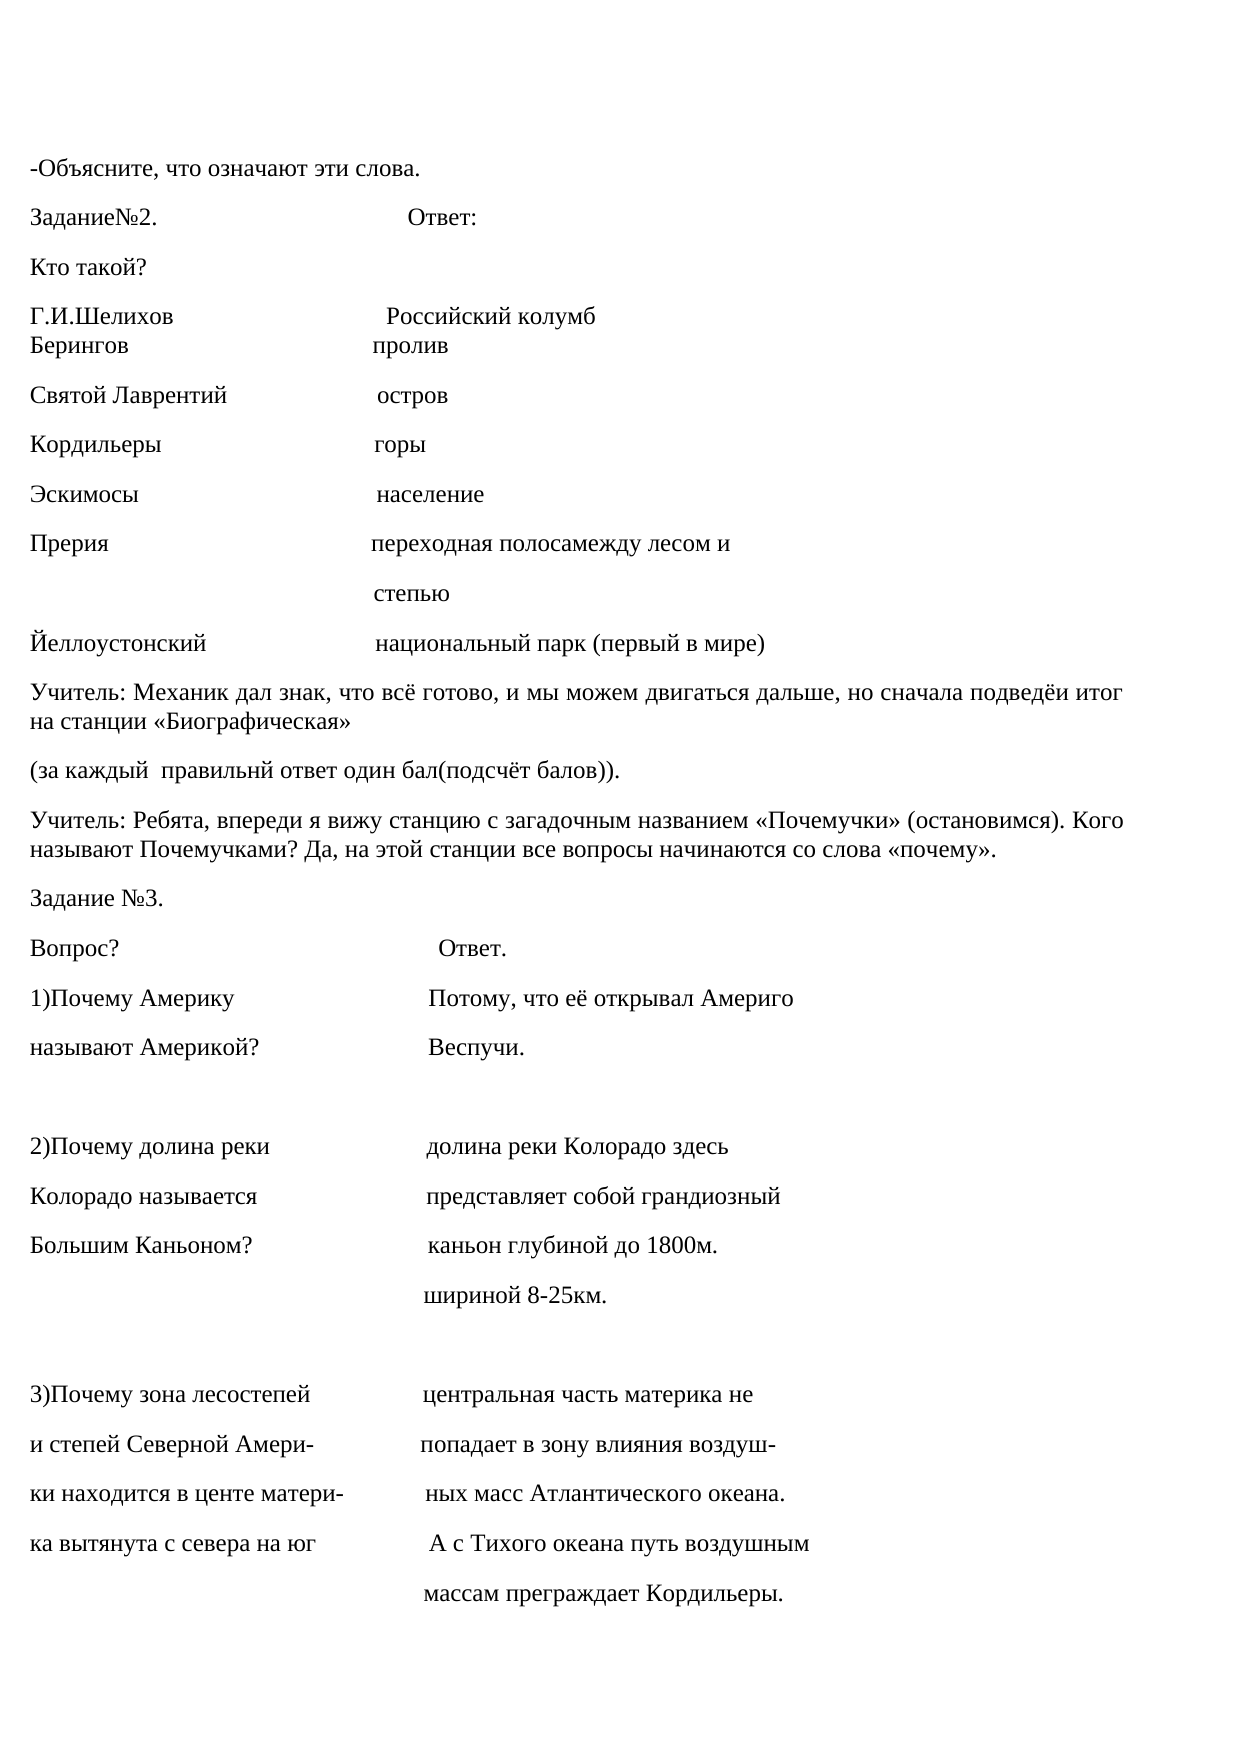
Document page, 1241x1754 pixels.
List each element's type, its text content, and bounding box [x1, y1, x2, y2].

text Учитель: Ребята, впереди я вижу станцию с загадочным названием «Почемучки» (остановимся). Кого называют Почемучками? Да, на этой станции все вопросы начинаются со слова «почему». [29, 805, 1125, 863]
text Большим Каньоном? каньон глубиной до 1800м. [29, 1231, 1125, 1259]
text Берингов пролив [29, 330, 1125, 359]
text степью [29, 578, 1125, 607]
text 3)Почему зона лесостепей центральная часть материка не [29, 1379, 1125, 1408]
text называют Америкой? Веспучи. [29, 1032, 1125, 1061]
text Задание№2. Ответ: [29, 202, 1125, 231]
text ки находится в центе матери- ных масс Атлантического океана. [29, 1478, 1125, 1507]
text Кто такой? [29, 252, 1125, 281]
text ка вытянута с севера на юг А с Тихого океана путь воздушным [29, 1528, 1125, 1557]
text (за каждый правильнй ответ один бал(подсчёт балов)). [29, 756, 1125, 784]
text Вопрос? Ответ. [29, 933, 1125, 962]
text Колорадо называется представляет собой грандиозный [29, 1181, 1125, 1210]
text Святой Лаврентий остров [29, 380, 1125, 408]
text Задание №3. [29, 883, 1125, 912]
text массам преграждает Кордильеры. [29, 1578, 1125, 1606]
text Йеллоустонский национальный парк (первый в мире) [29, 628, 1125, 656]
text 1)Почему Америку Потому, что её открывал Америго [29, 983, 1125, 1011]
text 2)Почему долина реки долина реки Колорадо здесь [29, 1131, 1125, 1160]
text Г.И.Шелихов Российский колумб [29, 301, 1125, 330]
text Кордильеры горы [29, 429, 1125, 458]
text Учитель: Механик дал знак, что всё готово, и мы можем двигаться дальше, но сначала подведёи итог на станции «Биографическая» [29, 677, 1125, 735]
text -Объясните, что означают эти слова. [29, 153, 1125, 181]
text Эскимосы население [29, 479, 1125, 508]
text шириной 8-25км. [29, 1280, 1125, 1309]
text Прерия переходная полосамежду лесом и [29, 528, 1125, 557]
text и степей Северной Амери- попадает в зону влияния воздуш- [29, 1429, 1125, 1458]
